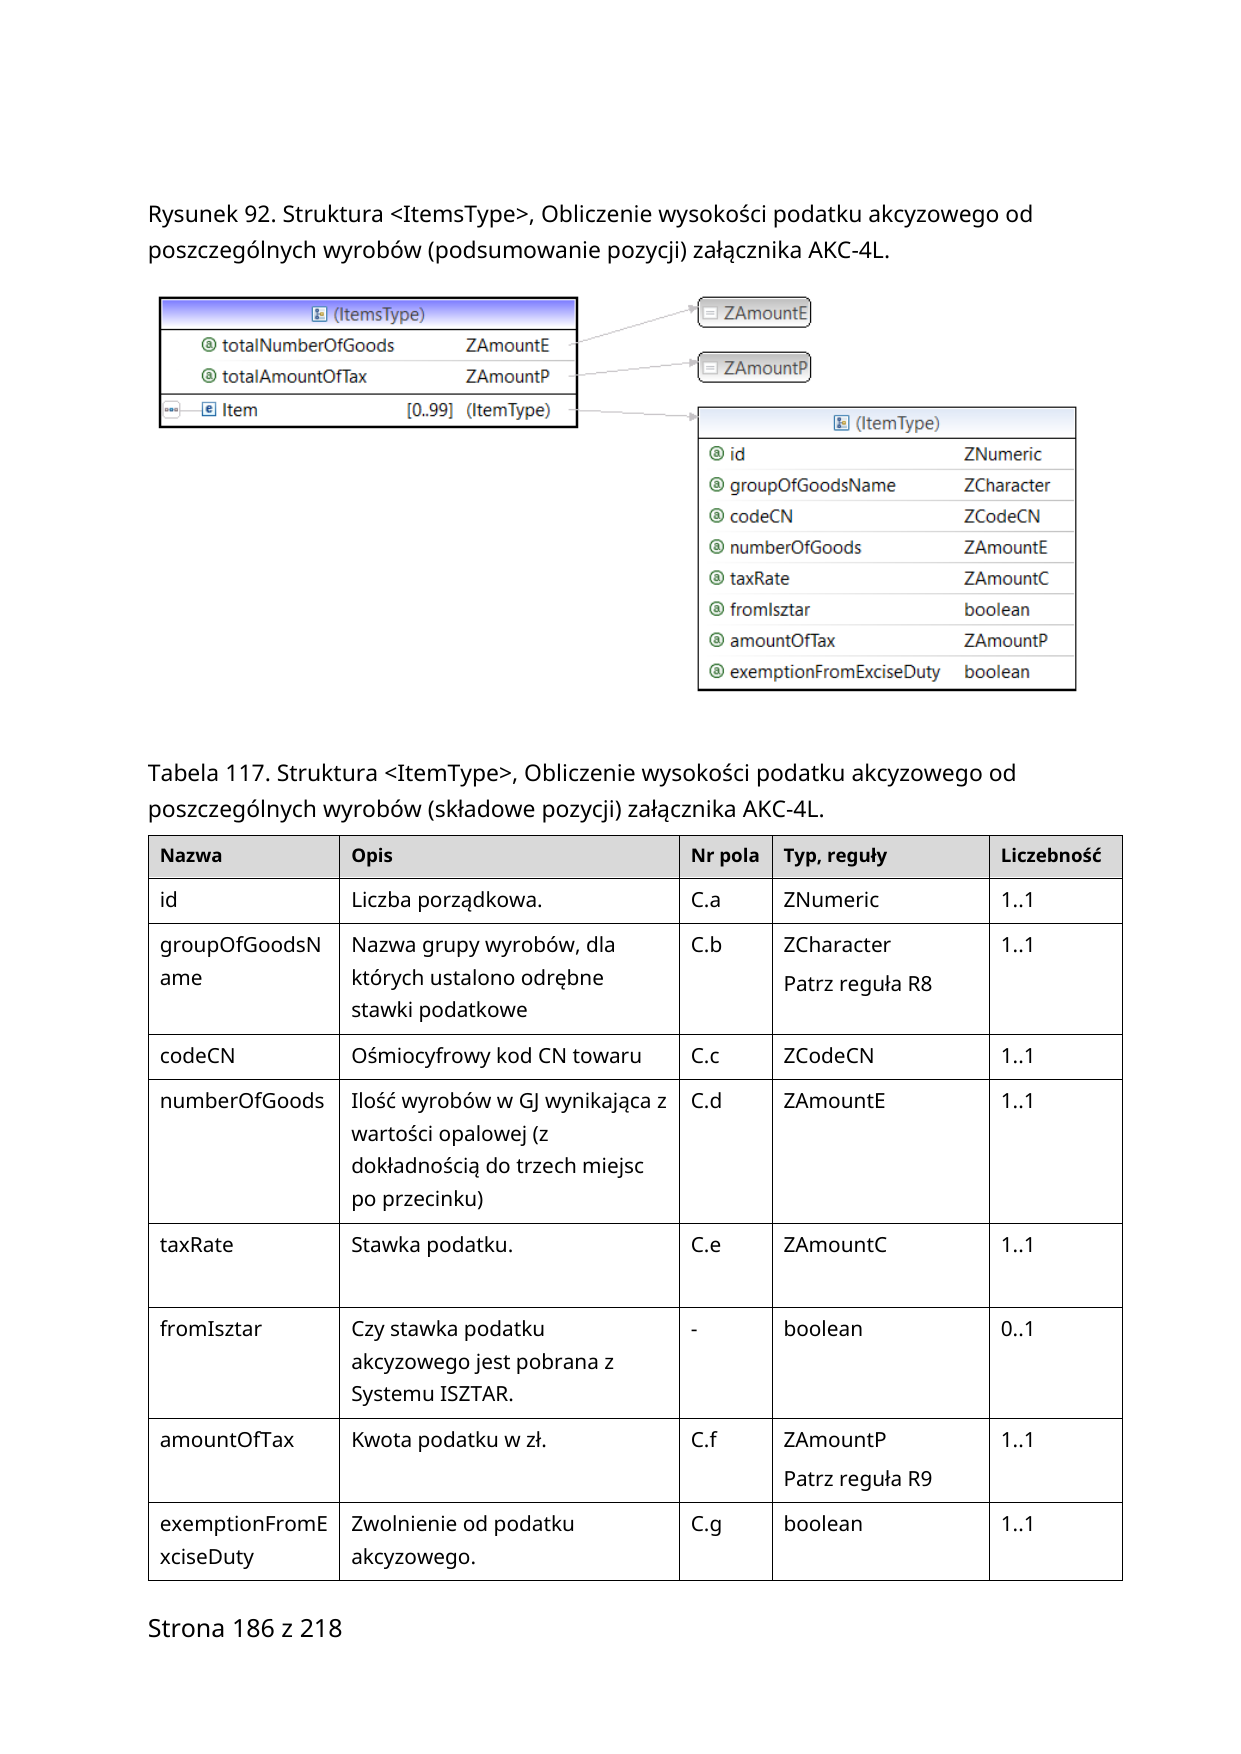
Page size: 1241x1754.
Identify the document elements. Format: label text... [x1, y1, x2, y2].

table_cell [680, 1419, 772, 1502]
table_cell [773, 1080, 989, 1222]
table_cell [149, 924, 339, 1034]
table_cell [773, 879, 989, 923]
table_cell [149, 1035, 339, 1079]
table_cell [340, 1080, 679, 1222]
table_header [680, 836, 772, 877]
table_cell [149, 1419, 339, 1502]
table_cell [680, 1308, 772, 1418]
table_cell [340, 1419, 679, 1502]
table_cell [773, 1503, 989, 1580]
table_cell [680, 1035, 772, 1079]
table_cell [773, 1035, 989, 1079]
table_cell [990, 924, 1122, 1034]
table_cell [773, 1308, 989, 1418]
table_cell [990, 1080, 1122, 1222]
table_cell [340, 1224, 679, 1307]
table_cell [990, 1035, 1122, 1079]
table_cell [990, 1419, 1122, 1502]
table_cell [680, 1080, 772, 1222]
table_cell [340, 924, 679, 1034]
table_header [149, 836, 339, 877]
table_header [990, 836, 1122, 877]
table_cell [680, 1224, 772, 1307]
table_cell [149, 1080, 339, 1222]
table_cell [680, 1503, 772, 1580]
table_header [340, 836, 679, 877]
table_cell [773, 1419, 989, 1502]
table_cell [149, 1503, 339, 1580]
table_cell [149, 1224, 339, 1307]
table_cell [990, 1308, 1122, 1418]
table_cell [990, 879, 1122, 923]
text Tabela 117. Struktura <ItemType>, Obliczenie wysokości podatku akcyzowego od poszczególnych wyrobów (składowe pozycji) załącznika AKC-4L. [148, 757, 1092, 824]
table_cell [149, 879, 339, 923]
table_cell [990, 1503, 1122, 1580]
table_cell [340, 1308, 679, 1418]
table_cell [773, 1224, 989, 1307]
picture [147, 286, 1092, 702]
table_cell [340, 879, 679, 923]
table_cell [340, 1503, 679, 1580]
text Rysunek 92. Struktura <ItemsType>, Obliczenie wysokości podatku akcyzowego od poszczególnych wyrobów (podsumowanie pozycji) załącznika AKC-4L. [148, 198, 1092, 265]
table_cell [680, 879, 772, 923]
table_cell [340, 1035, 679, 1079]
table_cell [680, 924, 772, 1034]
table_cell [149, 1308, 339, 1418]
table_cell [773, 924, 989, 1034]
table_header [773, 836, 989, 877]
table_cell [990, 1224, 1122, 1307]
